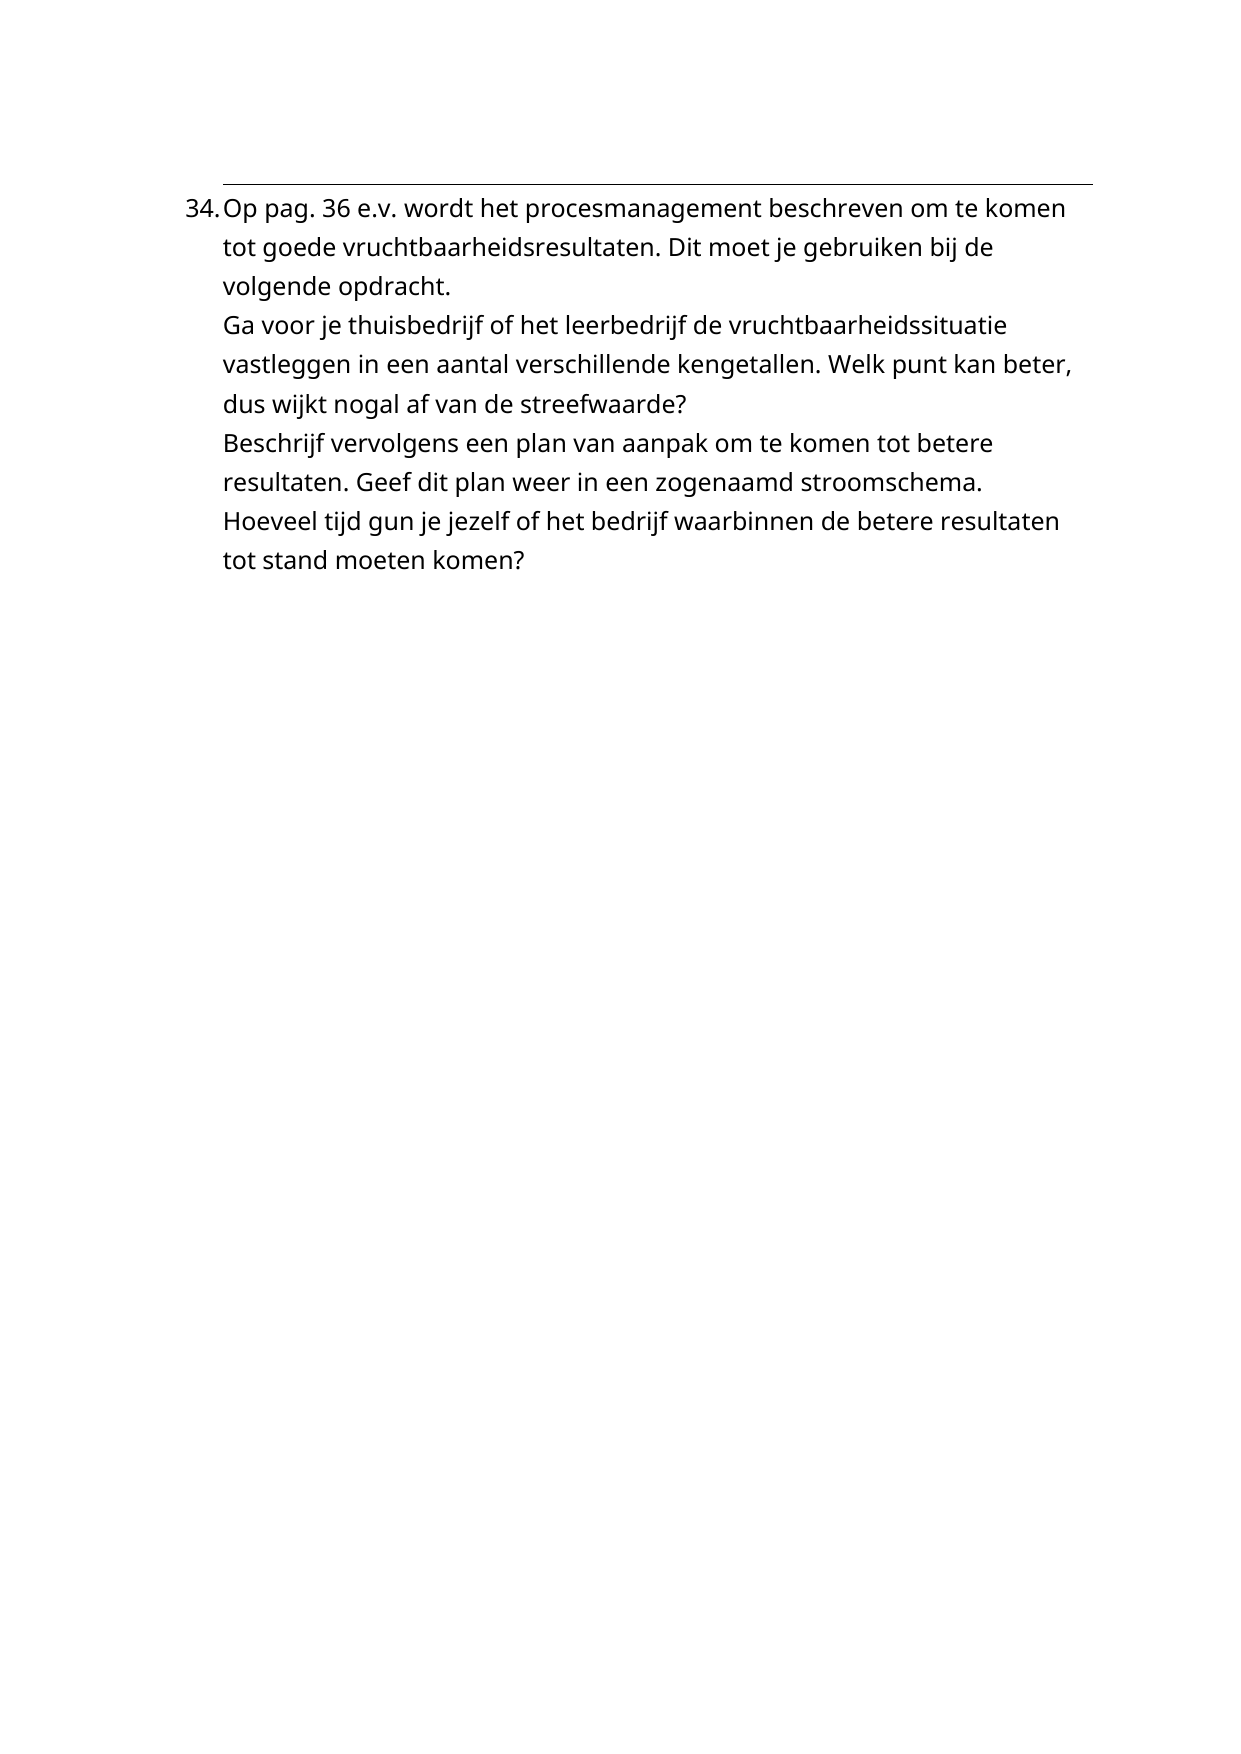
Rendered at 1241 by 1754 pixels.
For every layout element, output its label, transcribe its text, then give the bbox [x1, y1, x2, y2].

list Hoeveel tijd gun je jezelf of het bedrijf waarbinnen de betere resultaten tot stand moeten komen? [223, 504, 1093, 577]
list Op pag. 36 e.v. wordt het procesmanagement beschreven om te komen tot goede vruchtbaarheidsresultaten. Dit moet je gebruiken bij de volgende opdracht. [185, 190, 1093, 303]
list Ga voor je thuisbedrijf of het leerbedrijf de vruchtbaarheidssituatie vastleggen in een aantal verschillende kengetallen. Welk punt kan beter, dus wijkt nogal af van de streefwaarde? [223, 308, 1093, 420]
list Beschrijf vervolgens een plan van aanpak om te komen tot betere resultaten. Geef dit plan weer in een zogenaamd stroomschema. [223, 425, 1093, 499]
